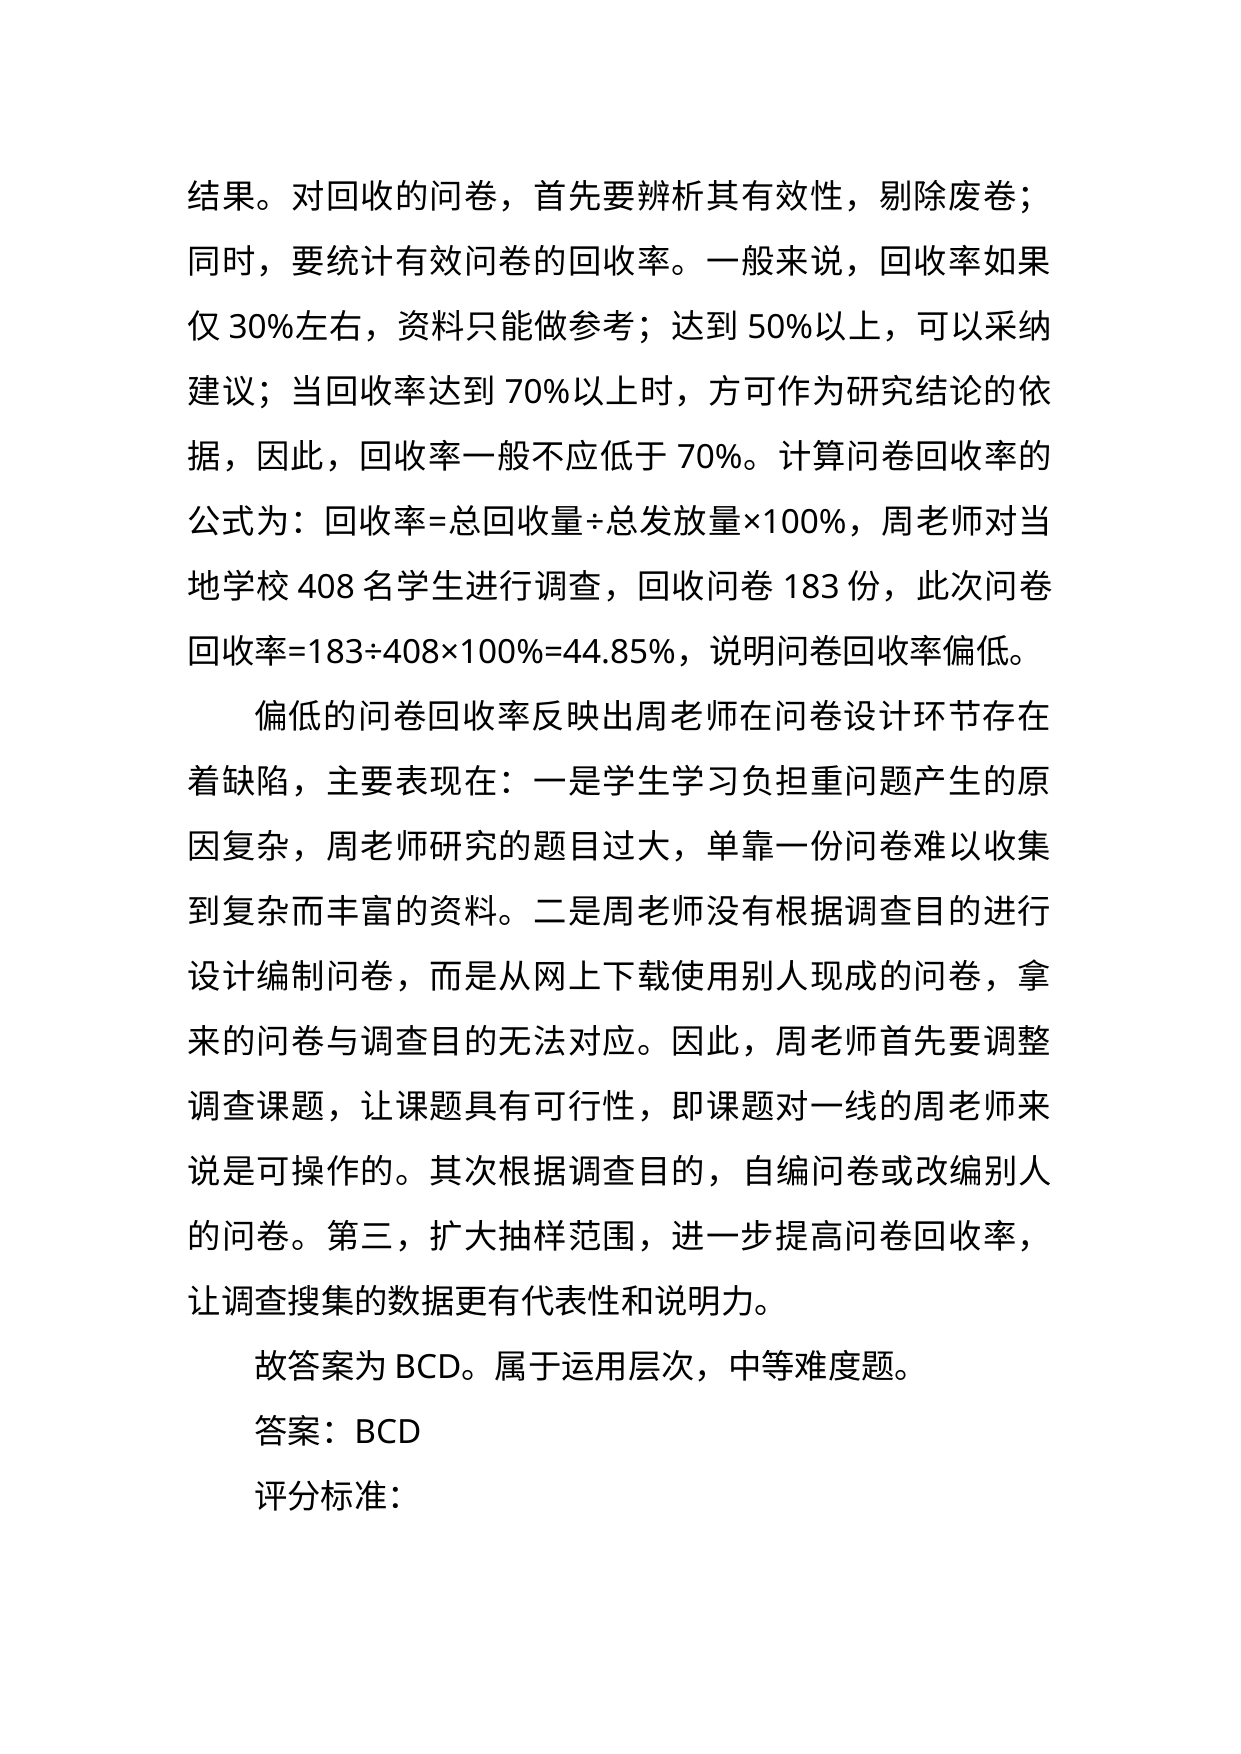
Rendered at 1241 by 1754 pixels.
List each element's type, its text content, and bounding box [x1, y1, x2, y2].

text 故答案为BCD。属于运用层次，中等难度题。 [187, 1332, 1053, 1397]
text 偏低的问卷回收率反映出周老师在问卷设计环节存在着缺陷，主要表现在：一是学生学习负担重问题产生的原因复杂，周老师研究的题目过大，单靠一份问卷难以收集到复杂而丰富的资料。二是周老师没有根据调查目的进行设计编制问卷，而是从网上下载使用别人现成的问卷，拿来的问卷与调查目的无法对应。因此，周老师首先要调整调查课题，让课题具有可行性，即课题对一线的周老师来说是可操作的。其次根据调查目的，自编问卷或改编别人的问卷。第三，扩大抽样范围，进一步提高问卷回收率，让调查搜集的数据更有代表性和说明力。 [187, 682, 1053, 1332]
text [187, 162, 1053, 682]
text 评分标准： [254, 1462, 1053, 1527]
text 答案：BCD [187, 1397, 1053, 1462]
